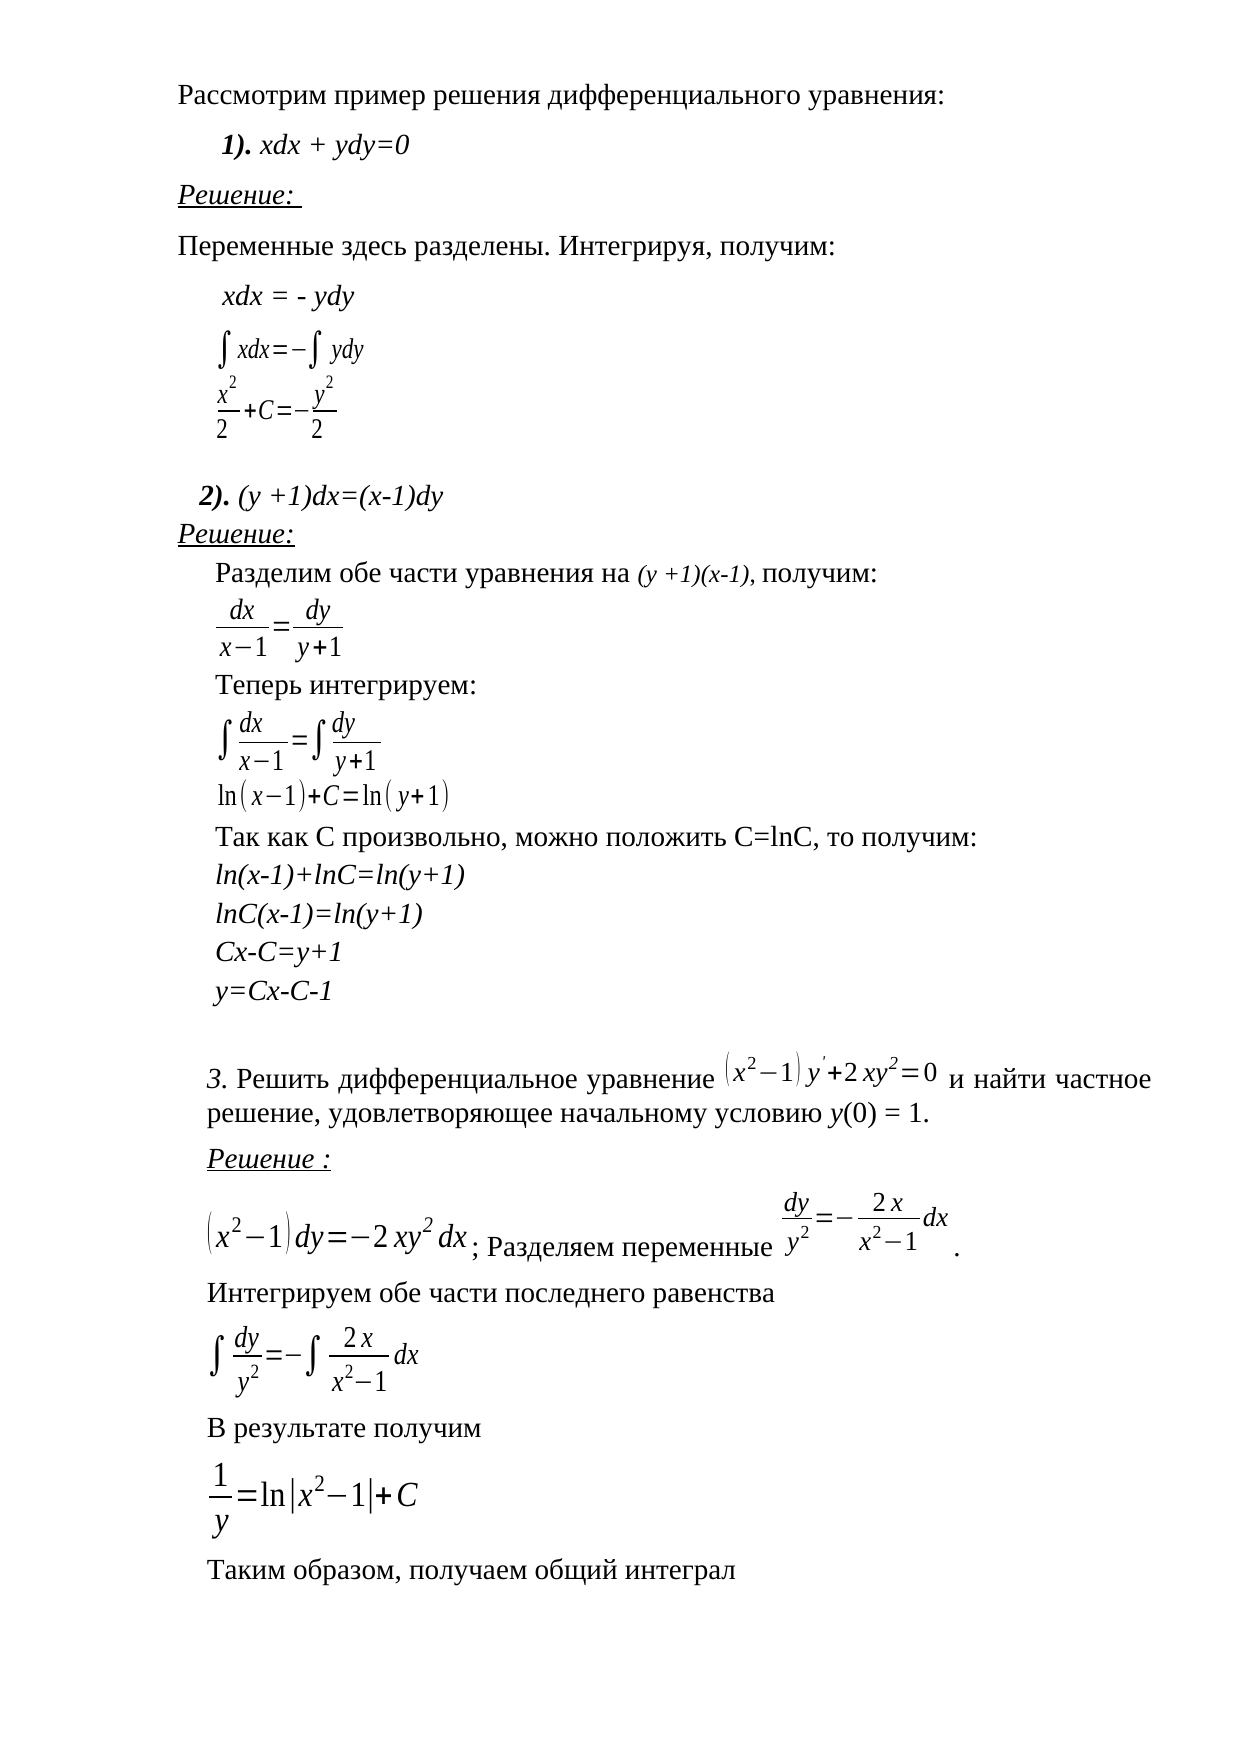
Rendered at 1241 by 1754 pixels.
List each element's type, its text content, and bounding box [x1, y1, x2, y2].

text y=Cx-C-1 [215, 973, 1152, 1007]
text Интегрируем обе части последнего равенства [207, 1275, 1152, 1308]
text В результате получим [207, 1410, 1152, 1443]
text ; Разделяем переменные . [207, 1187, 1152, 1262]
text 1). xdx + ydy=0 [177, 127, 1152, 161]
text Решение: [177, 516, 1152, 550]
text Переменные здесь разделены. Интегрируя, получим: [177, 228, 1152, 261]
text lnC(x-1)=ln(y+1) [215, 896, 1152, 929]
text Решение: [177, 177, 1152, 211]
text ln(x-1)+lnC=ln(y+1) [215, 857, 1152, 891]
text Cx-C=y+1 [215, 934, 1152, 968]
text Разделим обе части уравнения на (y +1)(x-1), получим: [215, 555, 1152, 588]
text 3. Решить дифференциальное уравнение и найти частное решение, удовлетворяющее начальному условию у(0) = 1. [207, 1050, 1152, 1128]
text Таким образом, получаем общий интеграл [207, 1552, 1152, 1586]
text xdx = - ydy [215, 278, 1152, 312]
text 2). (y +1)dx=(x-1)dy [177, 478, 1152, 511]
text Рассмотрим пример решения дифференциального уравнения: [177, 77, 1152, 110]
text Теперь интегрируем: [215, 667, 1152, 701]
text Так как С произвольно, можно положить С=lnC, то получим: [215, 819, 1152, 852]
text Решение : [207, 1141, 1152, 1174]
